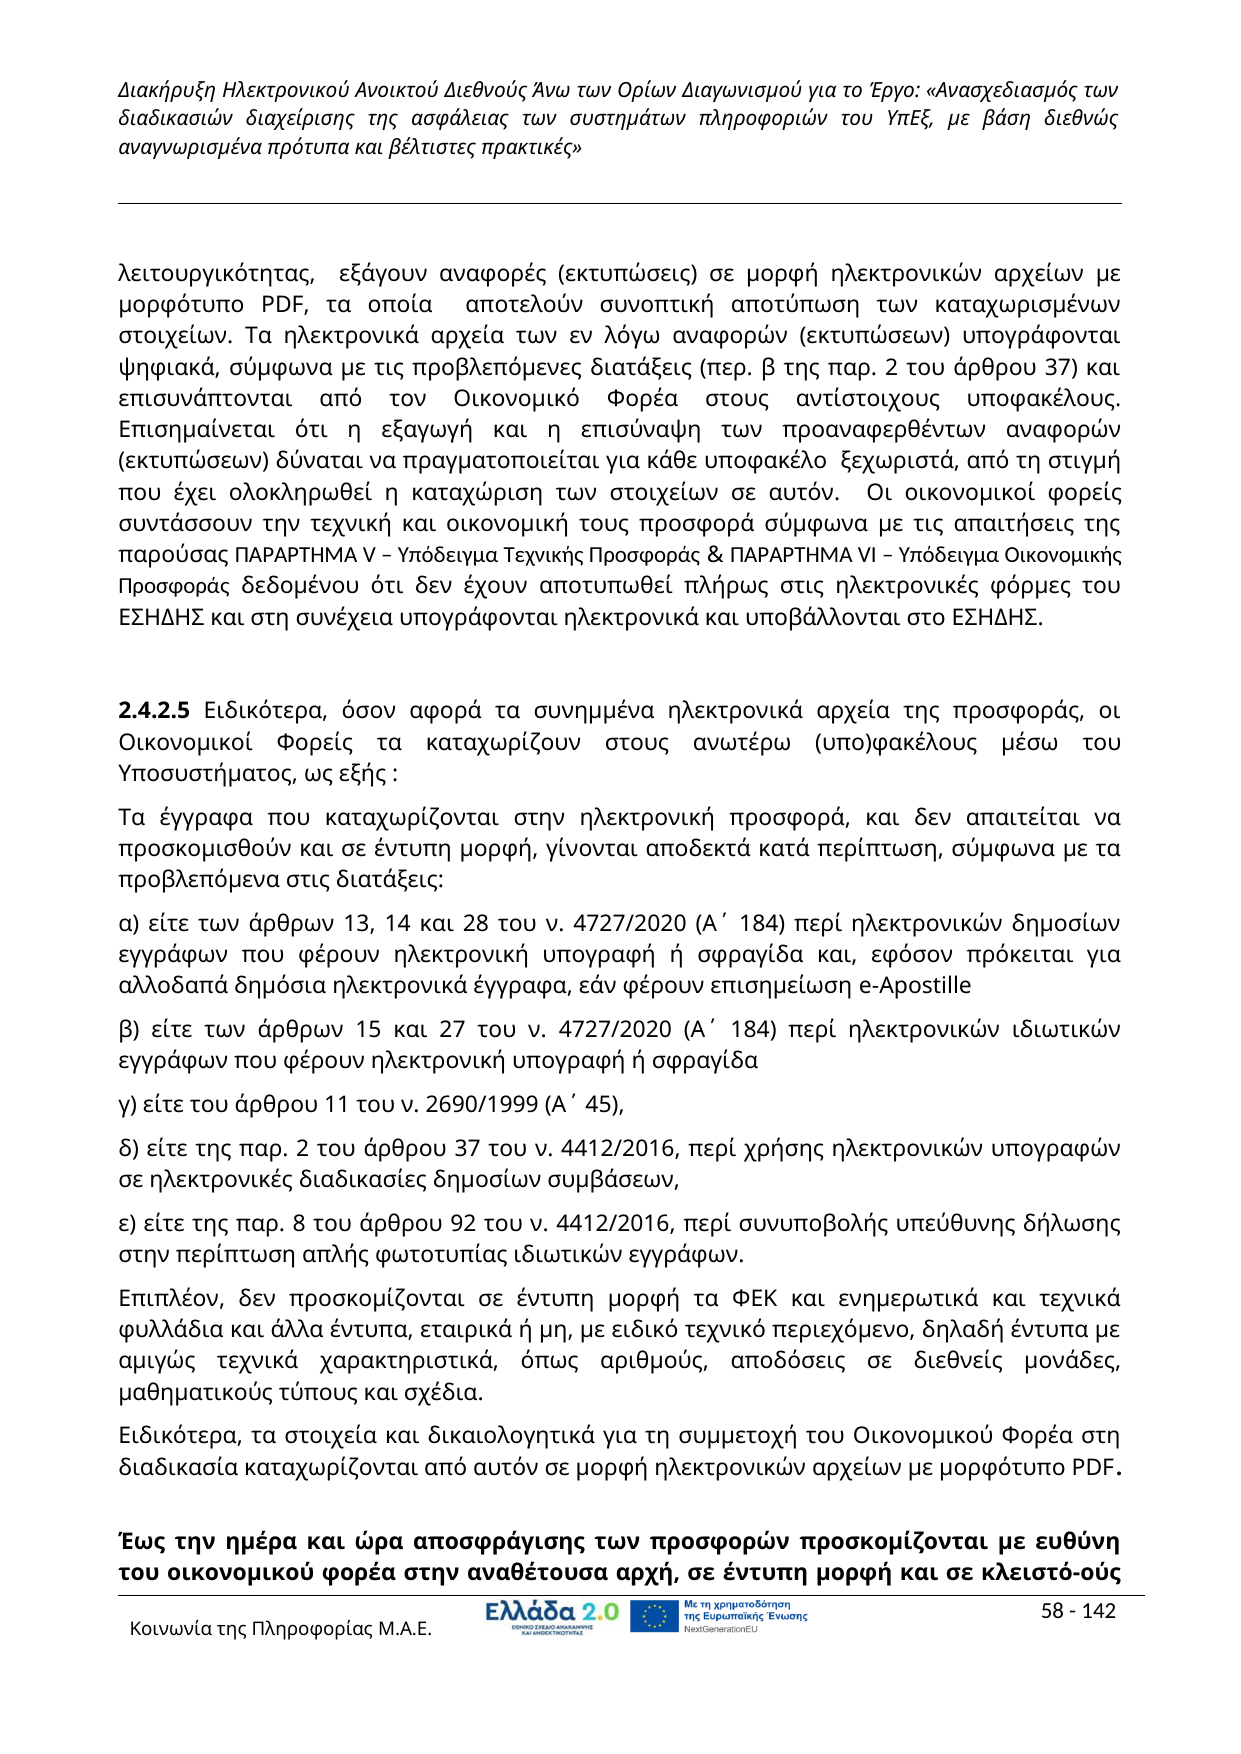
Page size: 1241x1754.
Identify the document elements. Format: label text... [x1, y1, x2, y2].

text ε) είτε της παρ. 8 του άρθρου 92 του ν. 4412/2016, περί συνυποβολής υπεύθυνης δήλωσης στην περίπτωση απλής φωτοτυπίας ιδιωτικών εγγράφων. [118, 1207, 1122, 1269]
text α) είτε των άρθρων 13, 14 και 28 του ν. 4727/2020 (Α΄ 184) περί ηλεκτρονικών δημοσίων εγγράφων που φέρουν ηλεκτρονική υπογραφή ή σφραγίδα και, εφόσον πρόκειται για αλλοδαπά δημόσια ηλεκτρονικά έγγραφα, εάν φέρουν επισημείωση e-Apostille [118, 907, 1122, 1001]
text β) είτε των άρθρων 15 και 27 του ν. 4727/2020 (Α΄ 184) περί ηλεκτρονικών ιδιωτικών εγγράφων που φέρουν ηλεκτρονική υπογραφή ή σφραγίδα [118, 1013, 1122, 1076]
text Επιπλέον, δεν προσκομίζονται σε έντυπη μορφή τα ΦΕΚ και ενημερωτικά και τεχνικά φυλλάδια και άλλα έντυπα, εταιρικά ή μη, με ειδικό τεχνικό περιεχόμενο, δηλαδή έντυπα με αμιγώς τεχνικά χαρακτηριστικά, όπως αριθμούς, αποδόσεις σε διεθνείς μονάδες, μαθηματικούς τύπους και σχέδια. [118, 1282, 1122, 1407]
text 2.4.2.5 Ειδικότερα, όσον αφορά τα συνημμένα ηλεκτρονικά αρχεία της προσφοράς, οι Οικονομικοί Φορείς τα καταχωρίζουν στους ανωτέρω (υπο)φακέλους μέσω του Υποσυστήματος, ως εξής : [118, 694, 1122, 788]
text γ) είτε του άρθρου 11 του ν. 2690/1999 (Α΄ 45), [118, 1088, 1122, 1119]
picture [484, 1596, 813, 1636]
text δ) είτε της παρ. 2 του άρθρου 37 του ν. 4412/2016, περί χρήσης ηλεκτρονικών υπογραφών σε ηλεκτρονικές διαδικασίες δημοσίων συμβάσεων, [118, 1132, 1122, 1194]
text Ειδικότερα, τα στοιχεία και δικαιολογητικά για τη συμμετοχή του Οικονομικού Φορέα στη διαδικασία καταχωρίζονται από αυτόν σε μορφή ηλεκτρονικών αρχείων με μορφότυπο PDF. [118, 1419, 1122, 1510]
text Τα έγγραφα που καταχωρίζονται στην ηλεκτρονική προσφορά, και δεν απαιτείται να προσκομισθούν και σε έντυπη μορφή, γίνονται αποδεκτά κατά περίπτωση, σύμφωνα με τα προβλεπόμενα στις διατάξεις: [118, 801, 1122, 894]
